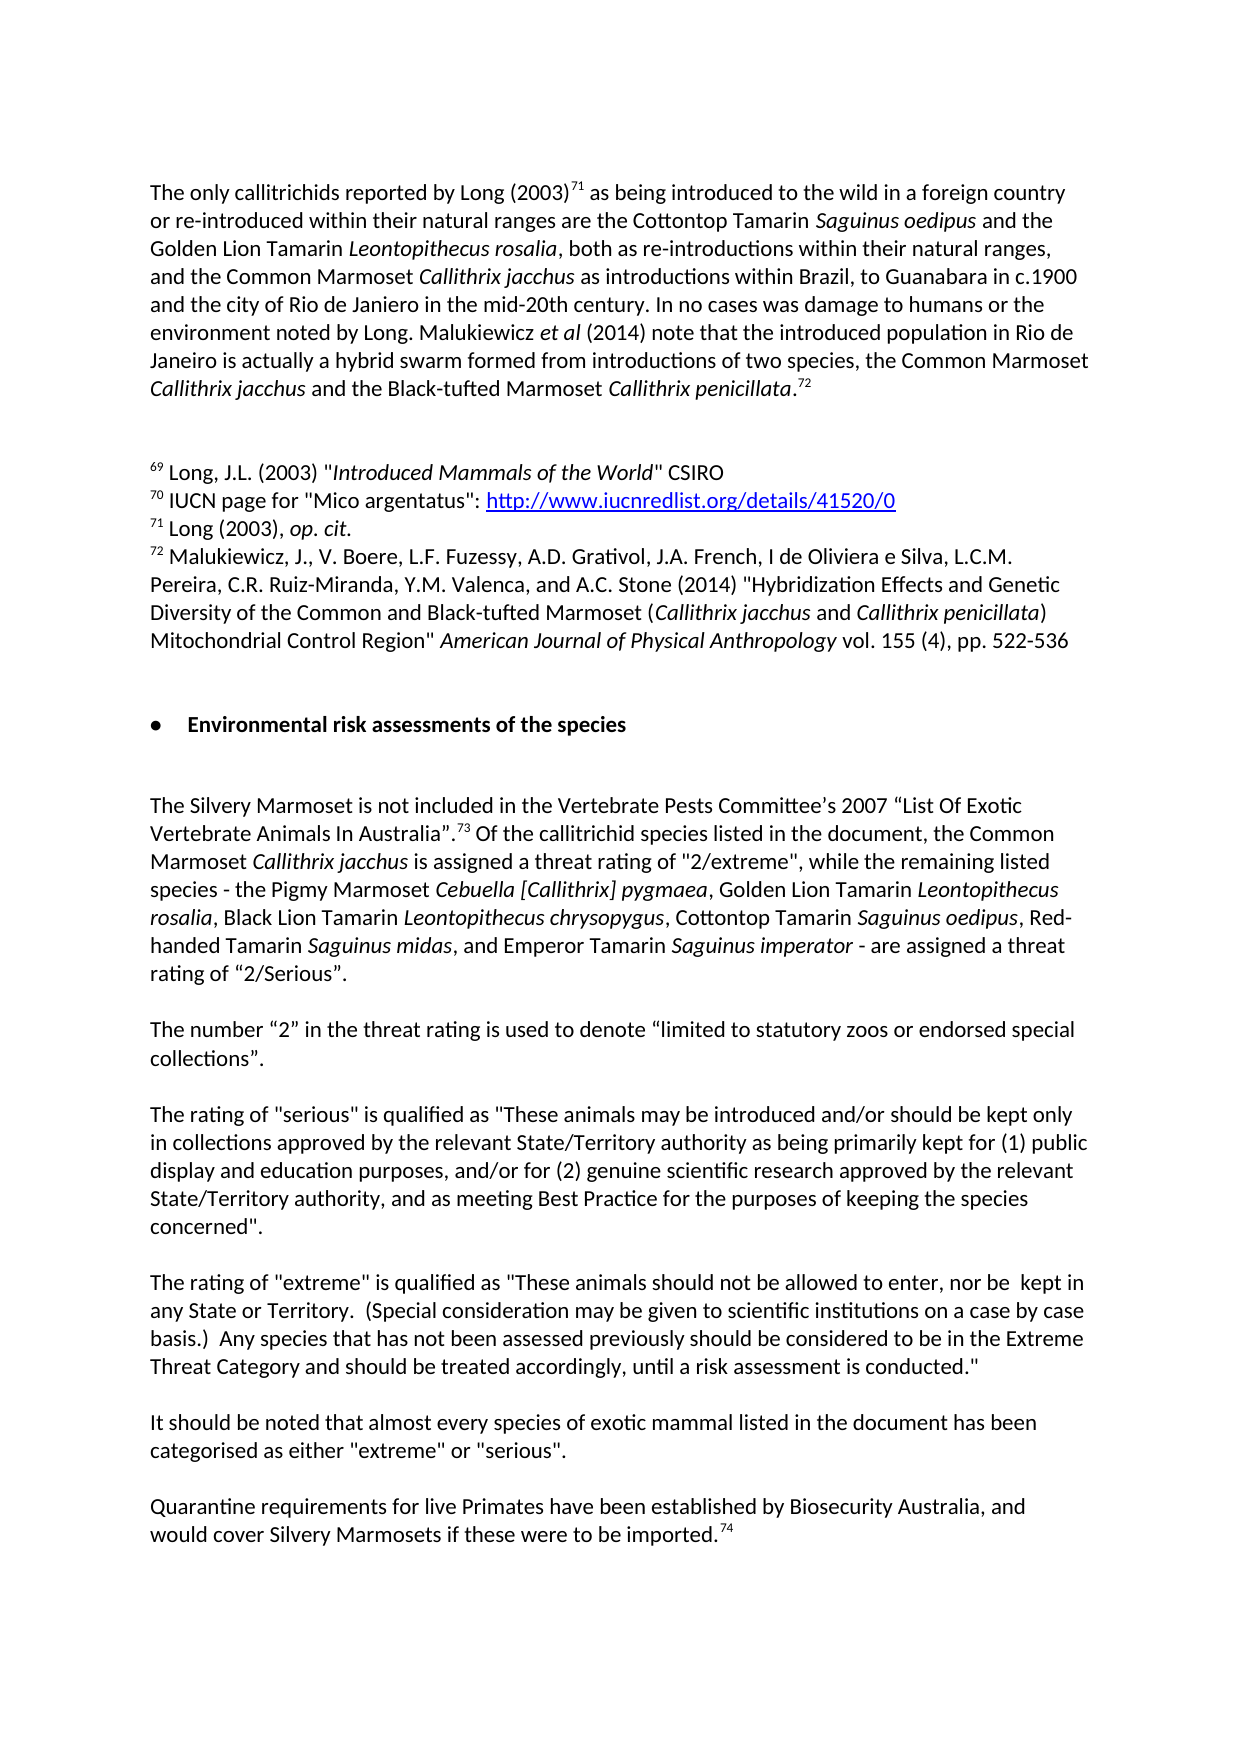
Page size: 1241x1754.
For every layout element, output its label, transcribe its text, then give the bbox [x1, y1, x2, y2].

text The Silvery Marmoset is not included in the Vertebrate Pests Committee’s 2007 “List Of Exotic Vertebrate Animals In Australia”.73 Of the callitrichid species listed in the document, the Common Marmoset Callithrix jacchus is assigned a threat rating of "2/extreme", while the remaining listed species - the Pigmy Marmoset Cebuella [Callithrix] pygmaea, Golden Lion Tamarin Leontopithecus rosalia, Black Lion Tamarin Leontopithecus chrysopygus, Cottontop Tamarin Saguinus oedipus, Red-handed Tamarin Saguinus midas, and Emperor Tamarin Saguinus imperator - are assigned a threat rating of “2/Serious”. [150, 791, 1090, 988]
text The rating of "extreme" is qualified as "These animals should not be allowed to enter, nor be kept in any State or Territory. (Special consideration may be given to scientific institutions on a case by case basis.) Any species that has not been assessed previously should be considered to be in the Extreme Threat Category and should be treated accordingly, until a risk assessment is conducted." [150, 1268, 1090, 1380]
text It should be noted that almost every species of exotic mammal listed in the document has been categorised as either "extreme" or "serious". [150, 1408, 1090, 1464]
text Quarantine requirements for live Primates have been established by Biosecurity Australia, and would cover Silvery Marmosets if these were to be imported.74 [150, 1492, 1090, 1548]
text 69 Long, J.L. (2003) "Introduced Mammals of the World" CSIRO [150, 458, 1090, 486]
text The only callitrichids reported by Long (2003)71 as being introduced to the wild in a foreign country or re-introduced within their natural ranges are the Cottontop Tamarin Saguinus oedipus and the Golden Lion Tamarin Leontopithecus rosalia, both as re-introductions within their natural ranges, and the Common Marmoset Callithrix jacchus as introductions within Brazil, to Guanabara in c.1900 and the city of Rio de Janiero in the mid-20th century. In no cases was damage to humans or the environment noted by Long. Malukiewicz et al (2014) note that the introduced population in Rio de Janeiro is actually a hybrid swarm formed from introductions of two species, the Common Marmoset Callithrix jacchus and the Black-tufted Marmoset Callithrix penicillata.72 [150, 178, 1090, 402]
text The number “2” in the threat rating is used to denote “limited to statutory zoos or endorsed special collections”. [150, 1016, 1090, 1072]
text The rating of "serious" is qualified as "These animals may be introduced and/or should be kept only in collections approved by the relevant State/Territory authority as being primarily kept for (1) public display and education purposes, and/or for (2) genuine scientific research approved by the relevant State/Territory authority, and as meeting Best Practice for the purposes of keeping the species concerned". [150, 1100, 1090, 1240]
text 72 Malukiewicz, J., V. Boere, L.F. Fuzessy, A.D. Grativol, J.A. French, I de Oliviera e Silva, L.C.M. Pereira, C.R. Ruiz-Miranda, Y.M. Valenca, and A.C. Stone (2014) "Hybridization Effects and Genetic Diversity of the Common and Black-tufted Marmoset (Callithrix jacchus and Callithrix penicillata) Mitochondrial Control Region" American Journal of Physical Anthropology vol. 155 (4), pp. 522-536 [150, 542, 1090, 654]
text 70 IUCN page for "Mico argentatus": http://www.iucnredlist.org/details/41520/0 [150, 486, 1090, 514]
list Environmental risk assessments of the species [150, 710, 1090, 738]
text 71 Long (2003), op. cit. [150, 514, 1090, 542]
